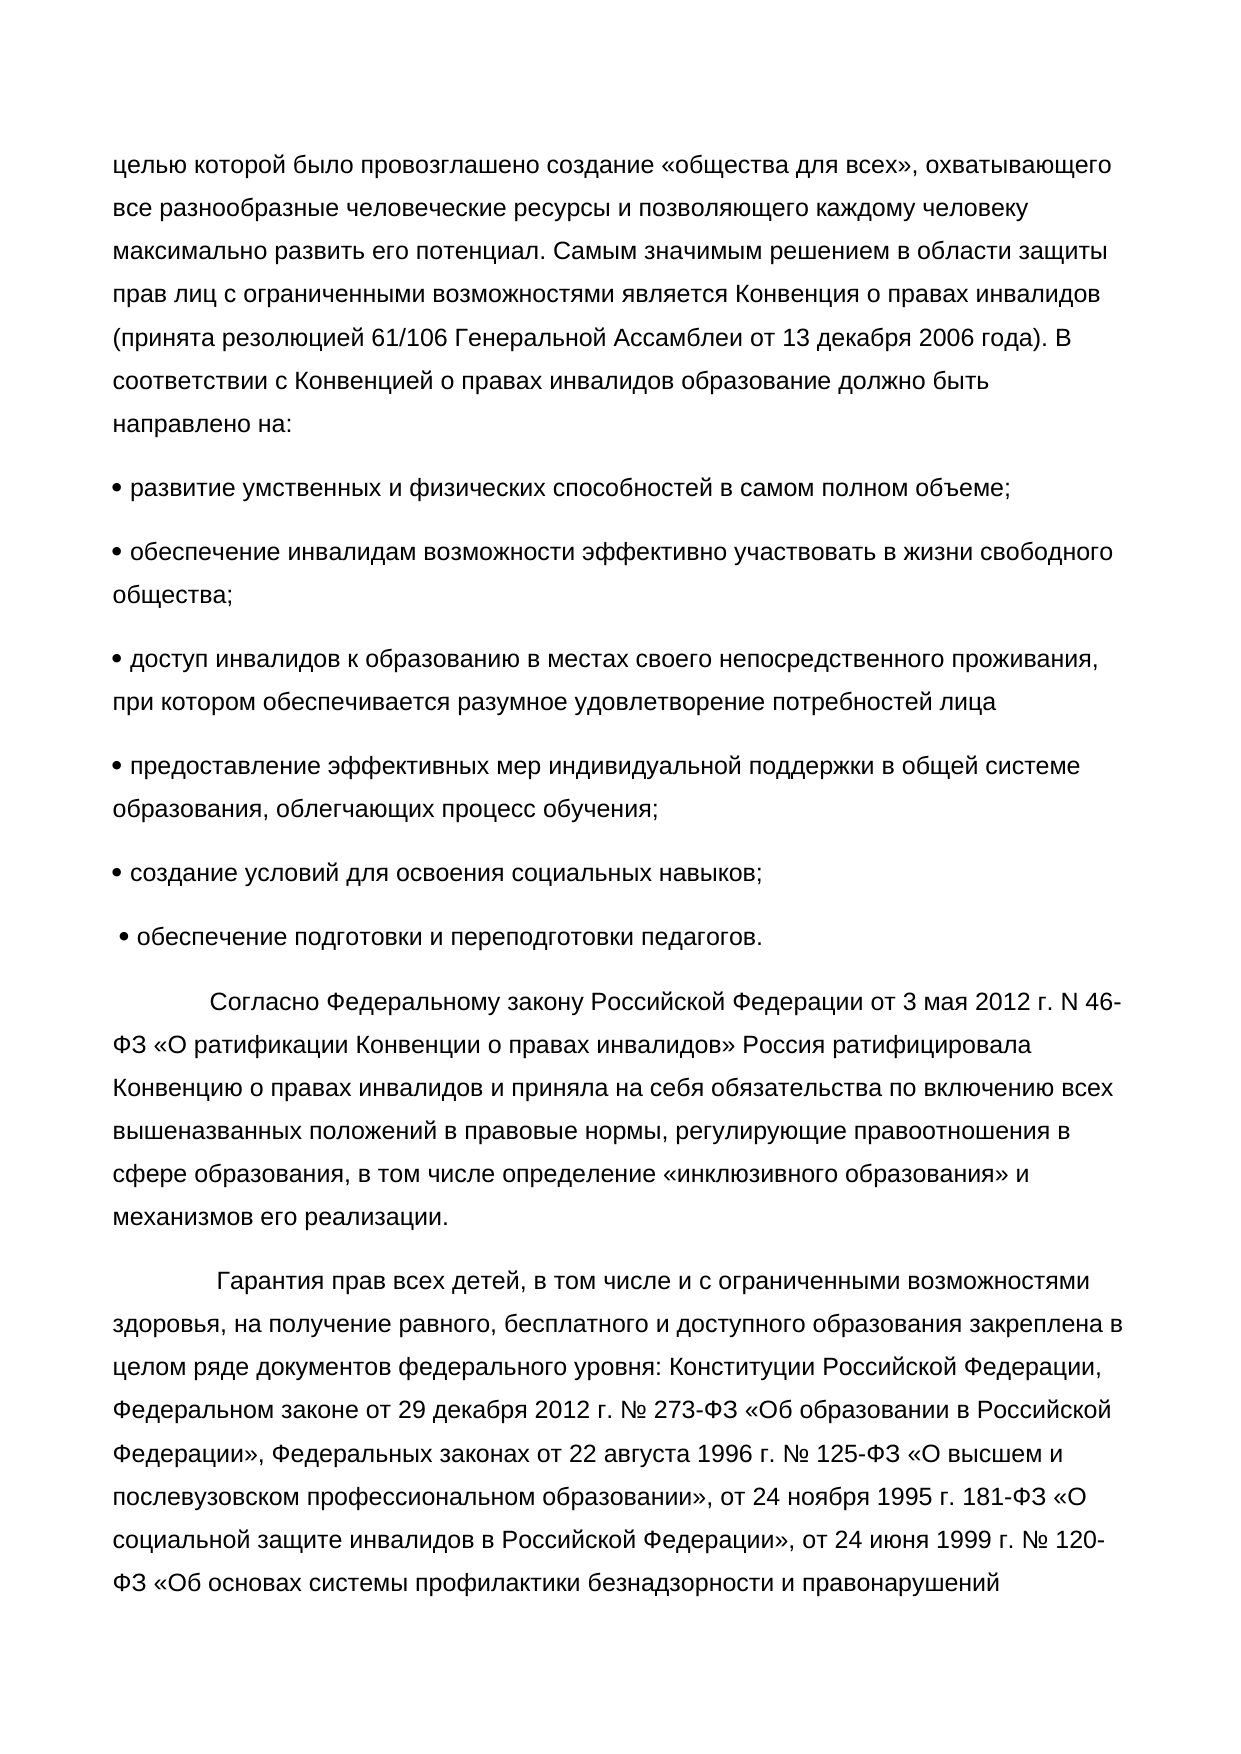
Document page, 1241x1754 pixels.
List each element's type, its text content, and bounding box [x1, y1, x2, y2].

text обеспечение подготовки и переподготовки педагогов. [112, 922, 1128, 951]
text развитие умственных и физических способностей в самом полном объеме; [112, 473, 1128, 502]
text доступ инвалидов к образованию в местах своего непосредственного проживания, при котором обеспечивается разумное удовлетворение потребностей лица [112, 644, 1128, 716]
text создание условий для освоения социальных навыков; [112, 858, 1128, 887]
text предоставление эффективных мер индивидуальной поддержки в общей системе образования, облегчающих процесс обучения; [112, 751, 1128, 823]
text обеспечение инвалидам возможности эффективно участвовать в жизни свободного общества; [112, 537, 1128, 609]
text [112, 1266, 1128, 1597]
text Согласно Федеральному закону Российской Федерации от 3 мая 2012 г. N 46-ФЗ «О ратификации Конвенции о правах инвалидов» Россия ратифицировала Конвенцию о правах инвалидов и приняла на себя обязательства по включению всех вышеназванных положений в правовые нормы, регулирующие правоотношения в сфере образования, в том числе определение «инклюзивного образования» и механизмов его реализации. [112, 986, 1128, 1231]
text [112, 150, 1128, 437]
